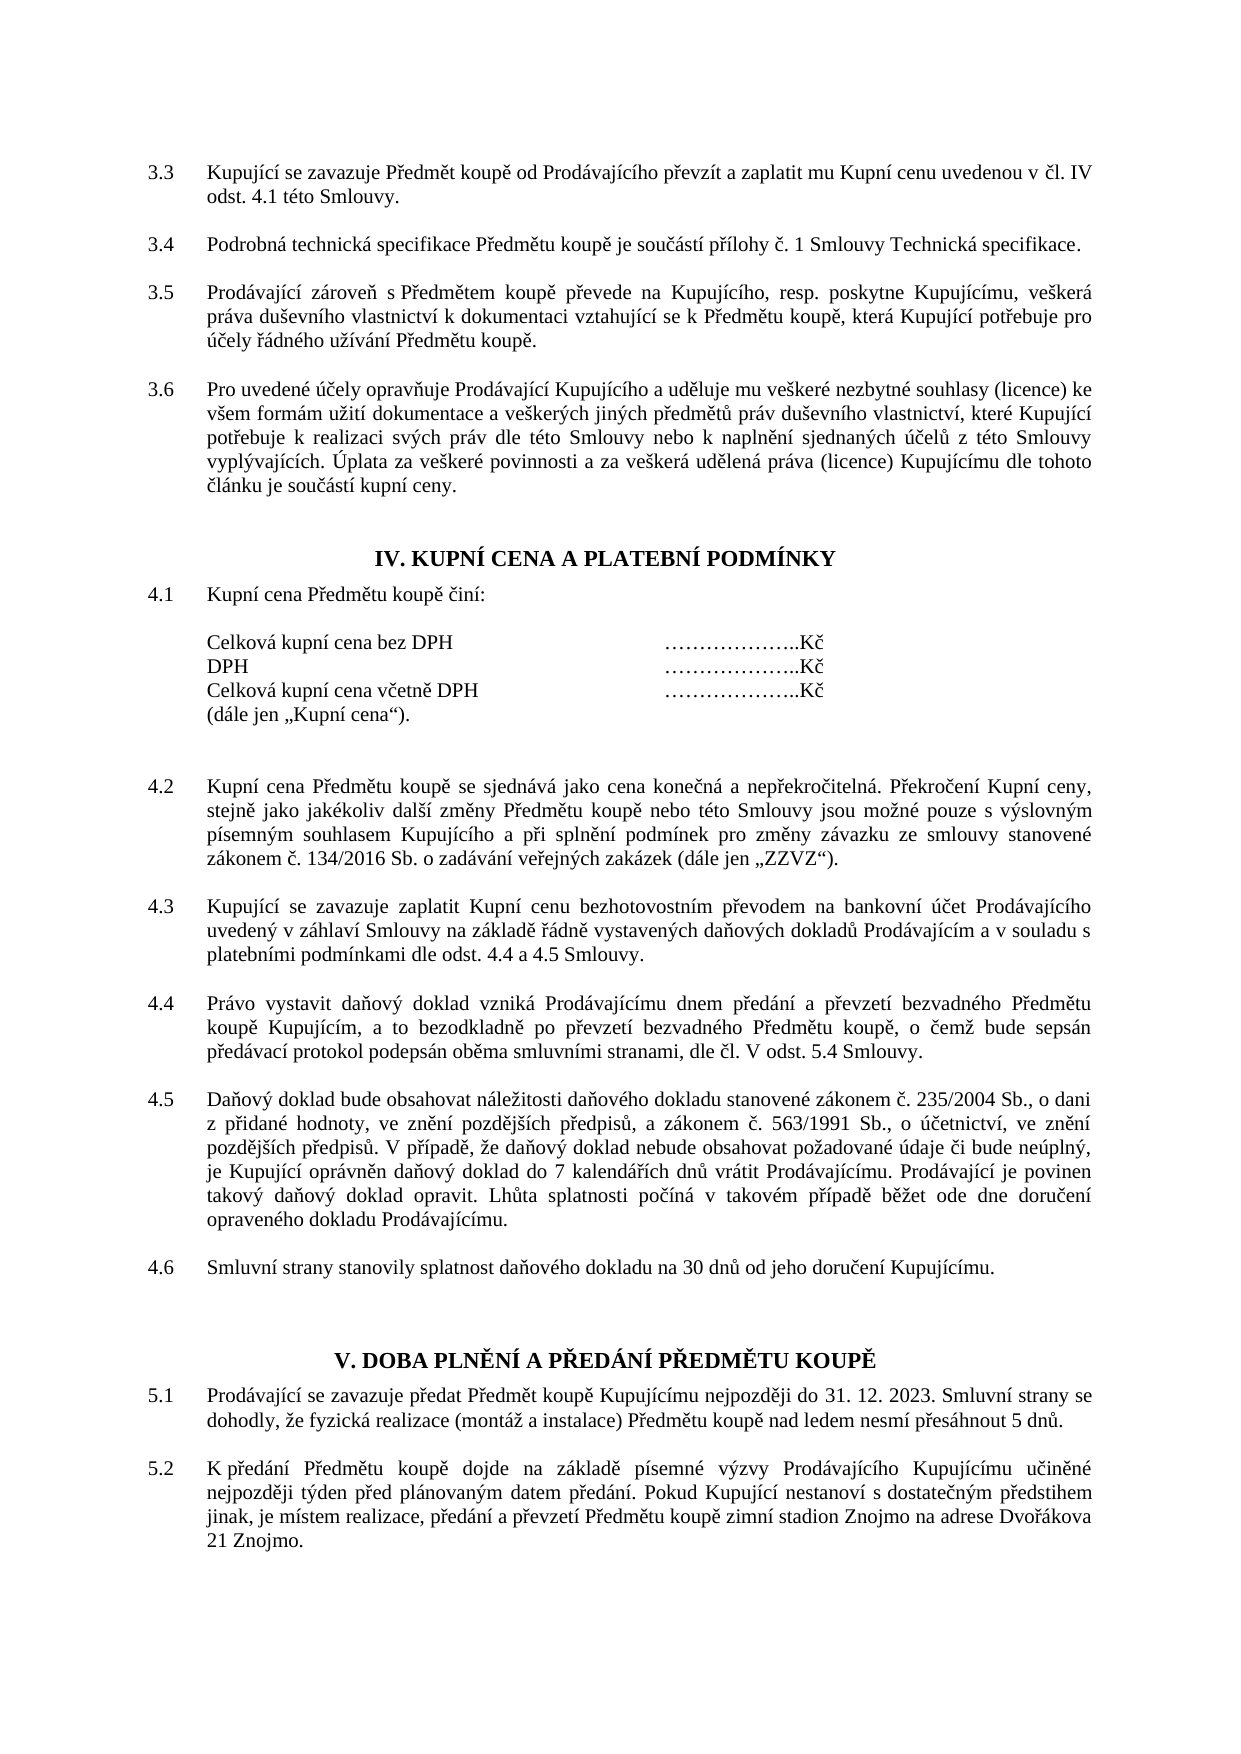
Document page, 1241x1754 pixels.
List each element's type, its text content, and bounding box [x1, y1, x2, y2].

text V. DOBA PLNĚNÍ A PŘEDÁNÍ PŘEDMĚTU KOUPĚ [148, 1347, 1063, 1373]
text 4.1 Kupní cena Předmětu koupě činí: [148, 581, 1093, 606]
text Celková kupní cena včetně DPH ………………..Kč [207, 678, 1093, 702]
text 4.3 Kupující se zavazuje zaplatit Kupní cenu bezhotovostním převodem na bankovní účet Prodávajícího uvedený v záhlaví Smlouvy na základě řádně vystavených daňových dokladů Prodávajícím a v souladu s platebními podmínkami dle odst. 4.4 a 4.5 Smlouvy. [148, 894, 1093, 966]
text 4.6 Smluvní strany stanovily splatnost daňového dokladu na 30 dnů od jeho doručení Kupujícímu. [148, 1255, 1093, 1279]
text Celková kupní cena bez DPH ………………..Kč [207, 629, 1093, 654]
text 4.5 Daňový doklad bude obsahovat náležitosti daňového dokladu stanovené zákonem č. 235/2004 Sb., o dani z přidané hodnoty, ve znění pozdějších předpisů, a zákonem č. 563/1991 Sb., o účetnictví, ve znění pozdějších předpisů. V případě, že daňový doklad nebude obsahovat požadované údaje či bude neúplný, je Kupující oprávněn daňový doklad do 7 kalendářích dnů vrátit Prodávajícímu. Prodávající je povinen takový daňový doklad opravit. Lhůta splatnosti počíná v takovém případě běžet ode dne doručení opraveného dokladu Prodávajícímu. [148, 1087, 1093, 1231]
text 3.5 Prodávající zároveň s Předmětem koupě převede na Kupujícího, resp. poskytne Kupujícímu, veškerá práva duševního vlastnictví k dokumentaci vztahující se k Předmětu koupě, která Kupující potřebuje pro účely řádného užívání Předmětu koupě. [148, 280, 1093, 352]
text 3.4 Podrobná technická specifikace Předmětu koupě je součástí přílohy č. 1 Smlouvy Technická specifikace. [148, 232, 1093, 256]
text DPH ………………..Kč [207, 654, 1093, 678]
text IV. KUPNÍ CENA A PLATEBNÍ PODMÍNKY [148, 545, 1063, 571]
text 5.1 Prodávající se zavazuje předat Předmět koupě Kupujícímu nejpozději do 31. 12. 2023. Smluvní strany se dohodly, že fyzická realizace (montáž a instalace) Předmětu koupě nad ledem nesmí přesáhnout 5 dnů. [148, 1383, 1093, 1432]
text 3.6 Pro uvedené účely opravňuje Prodávající Kupujícího a uděluje mu veškeré nezbytné souhlasy (licence) ke všem formám užití dokumentace a veškerých jiných předmětů práv duševního vlastnictví, které Kupující potřebuje k realizaci svých práv dle této Smlouvy nebo k naplnění sjednaných účelů z této Smlouvy vyplývajících. Úplata za veškeré povinnosti a za veškerá udělená práva (licence) Kupujícímu dle tohoto článku je součástí kupní ceny. [148, 377, 1093, 497]
text 5.2 K předání Předmětu koupě dojde na základě písemné výzvy Prodávajícího Kupujícímu učiněné nejpozději týden před plánovaným datem předání. Pokud Kupující nestanoví s dostatečným předstihem jinak, je místem realizace, předání a převzetí Předmětu koupě zimní stadion Znojmo na adrese Dvořákova 21 Znojmo. [148, 1456, 1093, 1552]
text 3.3 Kupující se zavazuje Předmět koupě od Prodávajícího převzít a zaplatit mu Kupní cenu uvedenou v čl. IV odst. 4.1 této Smlouvy. [148, 160, 1093, 208]
text (dále jen „Kupní cena“). [148, 702, 1093, 726]
text 4.2 Kupní cena Předmětu koupě se sjednává jako cena konečná a nepřekročitelná. Překročení Kupní ceny, stejně jako jakékoliv další změny Předmětu koupě nebo této Smlouvy jsou možné pouze s výslovným písemným souhlasem Kupujícího a při splnění podmínek pro změny závazku ze smlouvy stanovené zákonem č. 134/2016 Sb. o zadávání veřejných zakázek (dále jen „ZZVZ“). [148, 774, 1093, 870]
text 4.4 Právo vystavit daňový doklad vzniká Prodávajícímu dnem předání a převzetí bezvadného Předmětu koupě Kupujícím, a to bezodkladně po převzetí bezvadného Předmětu koupě, o čemž bude sepsán předávací protokol podepsán oběma smluvními stranami, dle čl. V odst. 5.4 Smlouvy. [148, 991, 1093, 1063]
